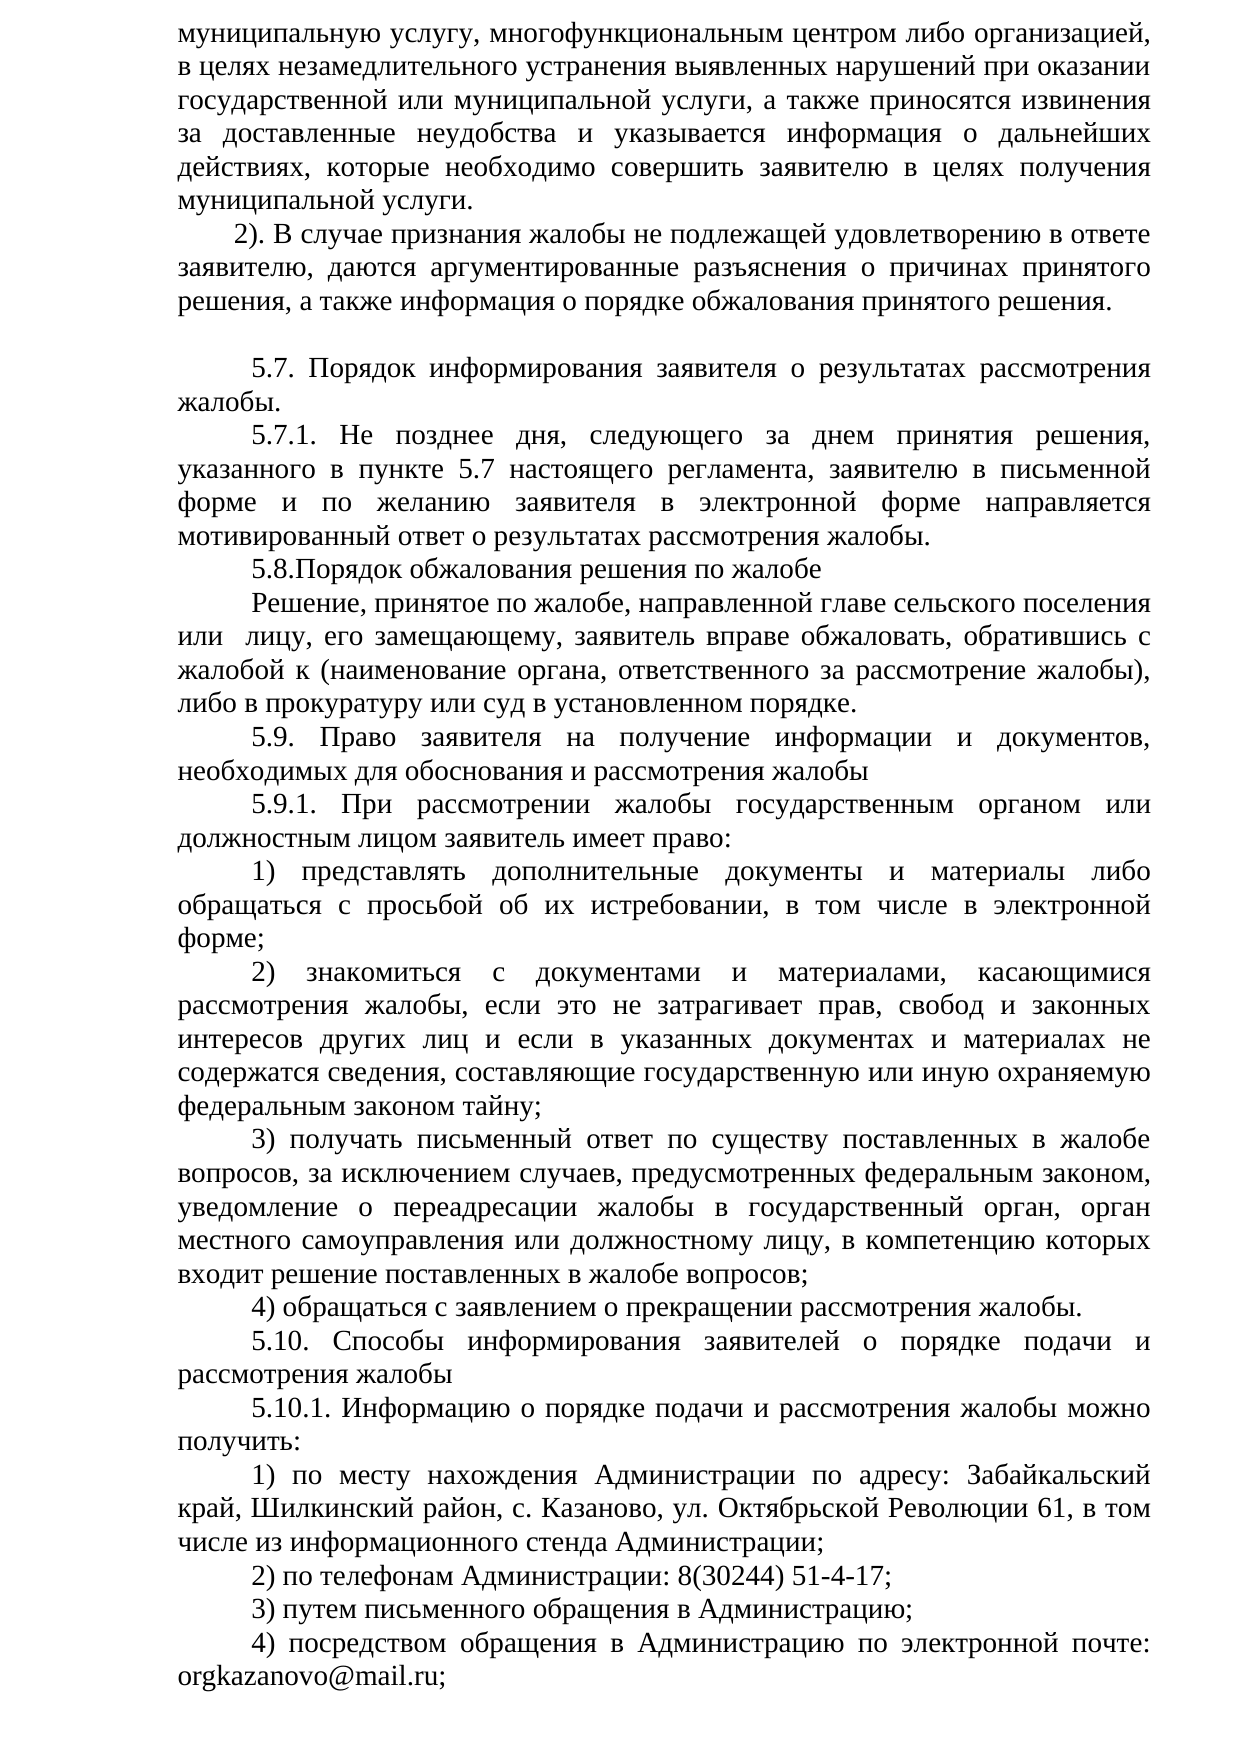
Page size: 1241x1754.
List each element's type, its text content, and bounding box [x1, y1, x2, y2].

text 5.10.1. Информацию о порядке подачи и рассмотрения жалобы можно получить: [177, 1390, 1152, 1457]
text 1) по месту нахождения Администрации по адресу: Забайкальский край, Шилкинский район, с. Казаново, ул. Октябрьской Революции 61, в том числе из информационного стенда Администрации; [177, 1457, 1152, 1558]
text 5.9. Право заявителя на получение информации и документов, необходимых для обоснования и рассмотрения жалобы [177, 719, 1152, 786]
text 2) по телефонам Администрации: 8(30244) 51-4-17; [177, 1558, 1152, 1591]
text 5.7.1. Не позднее дня, следующего за днем принятия решения, указанного в пункте 5.7 настоящего регламента, заявителю в письменной форме и по желанию заявителя в электронной форме направляется мотивированный ответ о результатах рассмотрения жалобы. [177, 417, 1152, 551]
text 1) представлять дополнительные документы и материалы либо обращаться с просьбой об их истребовании, в том числе в электронной форме; [177, 853, 1152, 954]
text 3) путем письменного обращения в Администрацию; [177, 1591, 1152, 1625]
text 5.8.Порядок обжалования решения по жалобе [177, 551, 1152, 585]
text 3) получать письменный ответ по существу поставленных в жалобе вопросов, за исключением случаев, предусмотренных федеральным законом, уведомление о переадресации жалобы в государственный орган, орган местного самоуправления или должностному лицу, в компетенцию которых входит решение поставленных в жалобе вопросов; [177, 1122, 1152, 1289]
text 5.10. Способы информирования заявителей о порядке подачи и рассмотрения жалобы [177, 1323, 1152, 1390]
text 4) посредством обращения в Администрацию по электронной почте: orgkazanovo@mail.ru; [177, 1625, 1152, 1692]
text 5.7. Порядок информирования заявителя о результатах рассмотрения жалобы. [177, 350, 1152, 417]
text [177, 15, 1152, 216]
text 4) обращаться с заявлением о прекращении рассмотрения жалобы. [177, 1289, 1152, 1323]
text 2). В случае признания жалобы не подлежащей удовлетворению в ответе заявителю, даются аргументированные разъяснения о причинах принятого решения, а также информация о порядке обжалования принятого решения. [177, 216, 1152, 317]
text 5.9.1. При рассмотрении жалобы государственным органом или должностным лицом заявитель имеет право: [177, 786, 1152, 853]
text 2) знакомиться с документами и материалами, касающимися рассмотрения жалобы, если это не затрагивает прав, свобод и законных интересов других лиц и если в указанных документах и материалах не содержатся сведения, составляющие государственную или иную охраняемую федеральным законом тайну; [177, 954, 1152, 1122]
text Решение, принятое по жалобе, направленной главе сельского поселения или лицу, его замещающему, заявитель вправе обжаловать, обратившись с жалобой к (наименование органа, ответственного за рассмотрение жалобы), либо в прокуратуру или суд в установленном порядке. [177, 585, 1152, 719]
